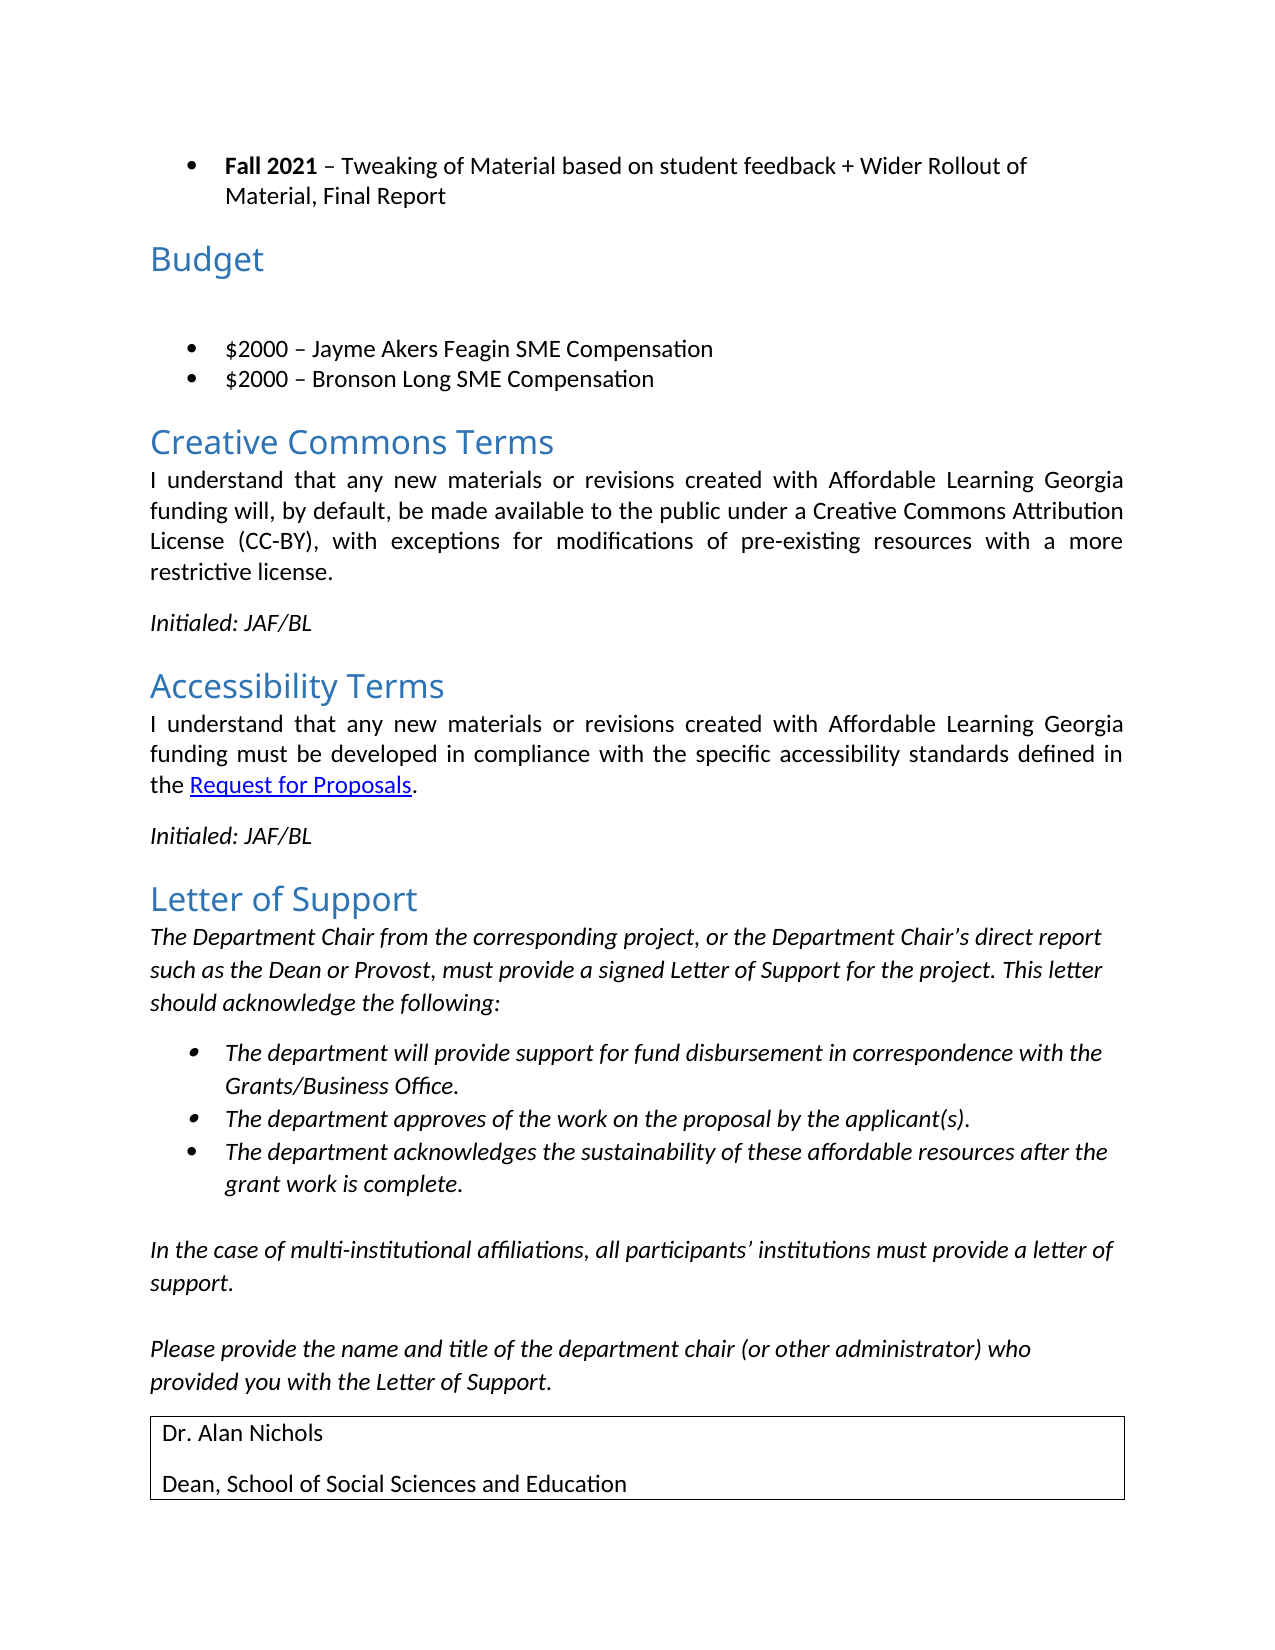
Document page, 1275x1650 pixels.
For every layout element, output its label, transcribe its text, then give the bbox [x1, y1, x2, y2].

list $2000 – Jayme Akers Feagin SME Compensation [187, 333, 1125, 363]
text Initialed: JAF/BL [150, 821, 1125, 851]
list The department will provide support for fund disbursement in correspondence with the Grants/Business Office. [187, 1037, 1125, 1100]
subtitle Accessibility Terms [150, 663, 1125, 708]
subtitle Creative Commons Terms [150, 419, 1125, 464]
text Please provide the name and title of the department chair (or other administrator) who provided you with the Letter of Support. [150, 1333, 1125, 1397]
list The department approves of the work on the proposal by the applicant(s). [187, 1103, 1125, 1133]
subtitle Letter of Support [150, 876, 1125, 921]
list Fall 2021 – Tweaking of Material based on student feedback + Wider Rollout of Material, Final Report [187, 150, 1125, 211]
text The Department Chair from the corresponding project, or the Department Chair’s direct report such as the Dean or Provost, must provide a signed Letter of Support for the project. This letter should acknowledge the following: [150, 921, 1125, 1018]
text I understand that any new materials or revisions created with Affordable Learning Georgia funding will, by default, be made available to the public under a Creative Commons Attribution License (CC-BY), with exceptions for modifications of pre-existing resources with a more restrictive license. [150, 464, 1125, 586]
list $2000 – Bronson Long SME Compensation [187, 363, 1125, 394]
list The department acknowledges the sustainability of these affordable resources after the grant work is complete. [187, 1136, 1125, 1199]
text I understand that any new materials or revisions created with Affordable Learning Georgia funding must be developed in compliance with the specific accessibility standards defined in the Request for Proposals. [150, 708, 1125, 800]
subtitle Budget [150, 236, 1125, 281]
text Initialed: JAF/BL [150, 607, 1125, 638]
text In the case of multi-institutional affiliations, all participants’ institutions must provide a letter of support. [150, 1234, 1125, 1298]
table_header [151, 1417, 1124, 1499]
